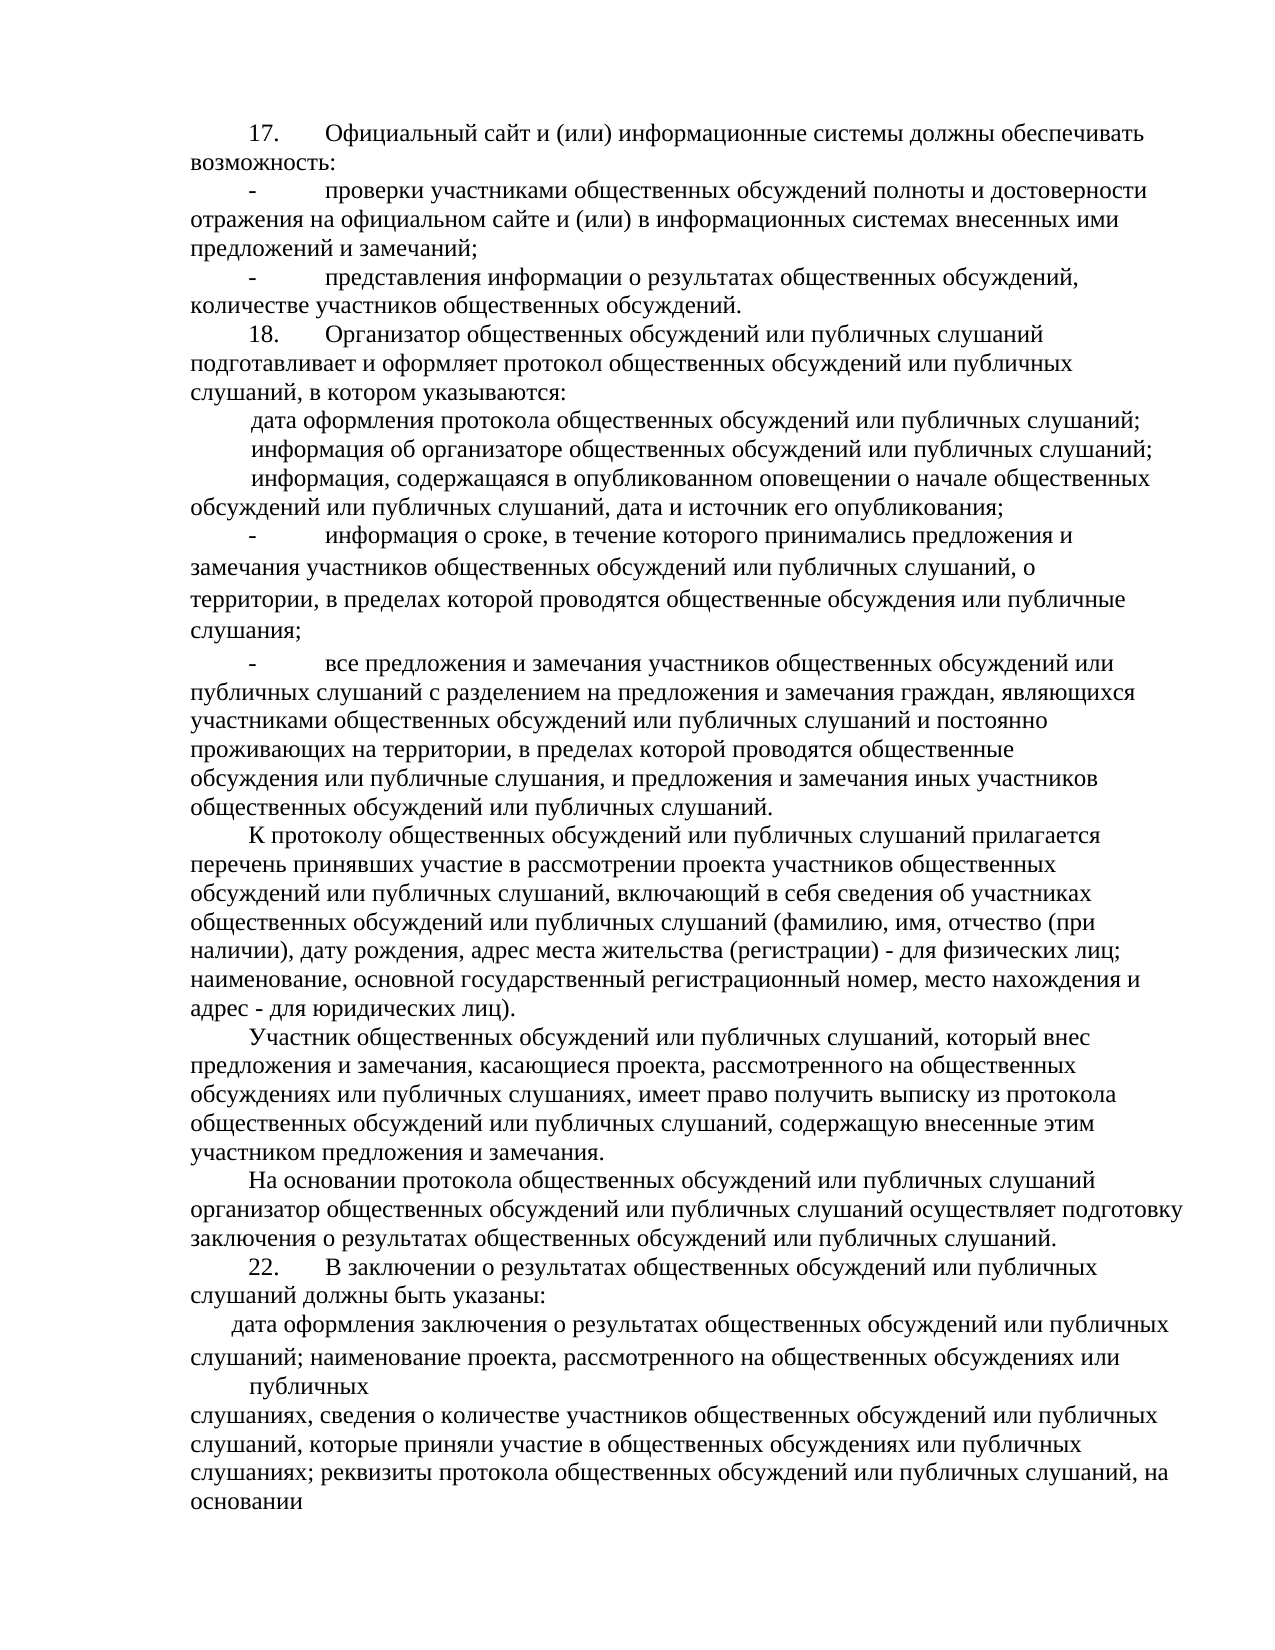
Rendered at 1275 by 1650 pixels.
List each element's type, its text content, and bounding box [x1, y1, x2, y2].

text Участник общественных обсуждений или публичных слушаний, который внес предложения и замечания, касающиеся проекта, рассмотренного на общественных обсуждениях или публичных слушаниях, имеет право получить выписку из протокола общественных обсуждений или публичных слушаний, содержащую внесенные этим участником предложения и замечания. [190, 1022, 1185, 1166]
list проверки участниками общественных обсуждений полноты и достоверности отражения на официальном сайте и (или) в информационных системах внесенных ими предложений и замечаний; [190, 176, 1167, 262]
text На основании протокола общественных обсуждений или публичных слушаний организатор общественных обсуждений или публичных слушаний осуществляет подготовку заключения о результатах общественных обсуждений или публичных слушаний. [190, 1166, 1185, 1252]
text дата оформления протокола общественных обсуждений или публичных слушаний; информация об организаторе общественных обсуждений или публичных слушаний; информация, содержащаяся в опубликованном оповещении о начале общественных [251, 406, 1185, 492]
list все предложения и замечания участников общественных обсуждений или публичных слушаний с разделением на предложения и замечания граждан, являющихся участниками общественных обсуждений или публичных слушаний и постоянно проживающих на территории, в пределах которой проводятся общественные обсуждения или публичные слушания, и предложения и замечания иных участников общественных обсуждений или публичных слушаний. [190, 648, 1144, 821]
list информация о сроке, в течение которого принимались предложения и замечания участников общественных обсуждений или публичных слушаний, о территории, в пределах которой проводятся общественные обсуждения или публичные слушания; [190, 521, 1144, 644]
text дата оформления заключения о результатах общественных обсуждений или публичных [214, 1309, 1186, 1338]
list Официальный сайт и (или) информационные системы должны обеспечивать возможность: [190, 118, 1185, 176]
text 22. В заключении о результатах общественных обсуждений или публичных слушаний должны быть указаны: [190, 1252, 1173, 1309]
text К протоколу общественных обсуждений или публичных слушаний прилагается перечень принявших участие в рассмотрении проекта участников общественных обсуждений или публичных слушаний, включающий в себя сведения об участниках общественных обсуждений или публичных слушаний (фамилию, имя, отчество (при наличии), дату рождения, адрес места жительства (регистрации) - для физических лиц; наименование, основной государственный регистрационный номер, место нахождения и адрес - для юридических лиц). [190, 821, 1185, 1022]
text слушаний; наименование проекта, рассмотренного на общественных обсуждениях или публичных [190, 1342, 1147, 1400]
text 18. Организатор общественных обсуждений или публичных слушаний подготавливает и оформляет протокол общественных обсуждений или публичных слушаний, в котором указываются: [190, 319, 1155, 406]
text слушаниях, сведения о количестве участников общественных обсуждений или публичных слушаний, которые приняли участие в общественных обсуждениях или публичных слушаниях; реквизиты протокола общественных обсуждений или публичных слушаний, на основании [190, 1400, 1185, 1515]
list представления информации о результатах общественных обсуждений, количестве участников общественных обсуждений. [190, 262, 1167, 319]
text обсуждений или публичных слушаний, дата и источник его опубликования; [190, 492, 1185, 521]
